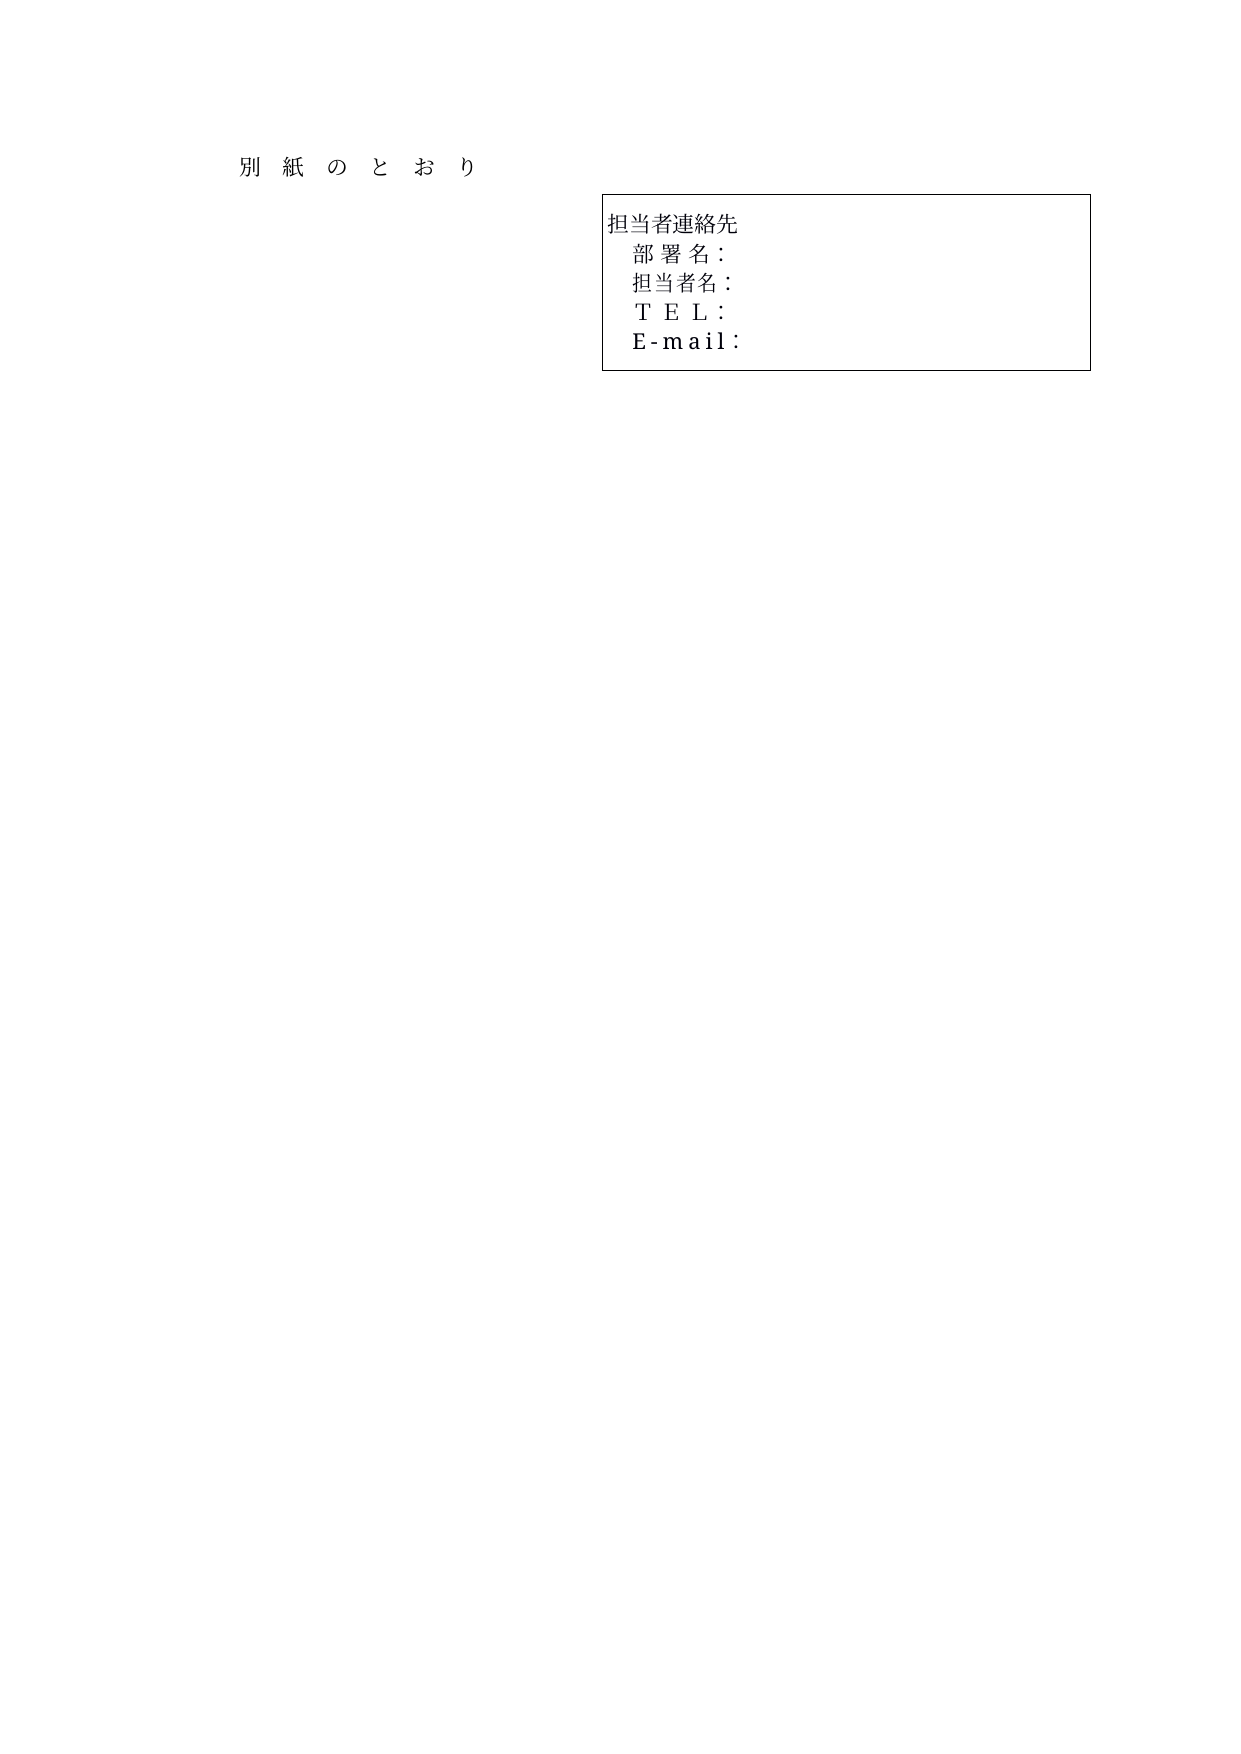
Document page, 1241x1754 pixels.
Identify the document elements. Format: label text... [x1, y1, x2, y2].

text 別紙のとおり [152, 148, 1088, 184]
